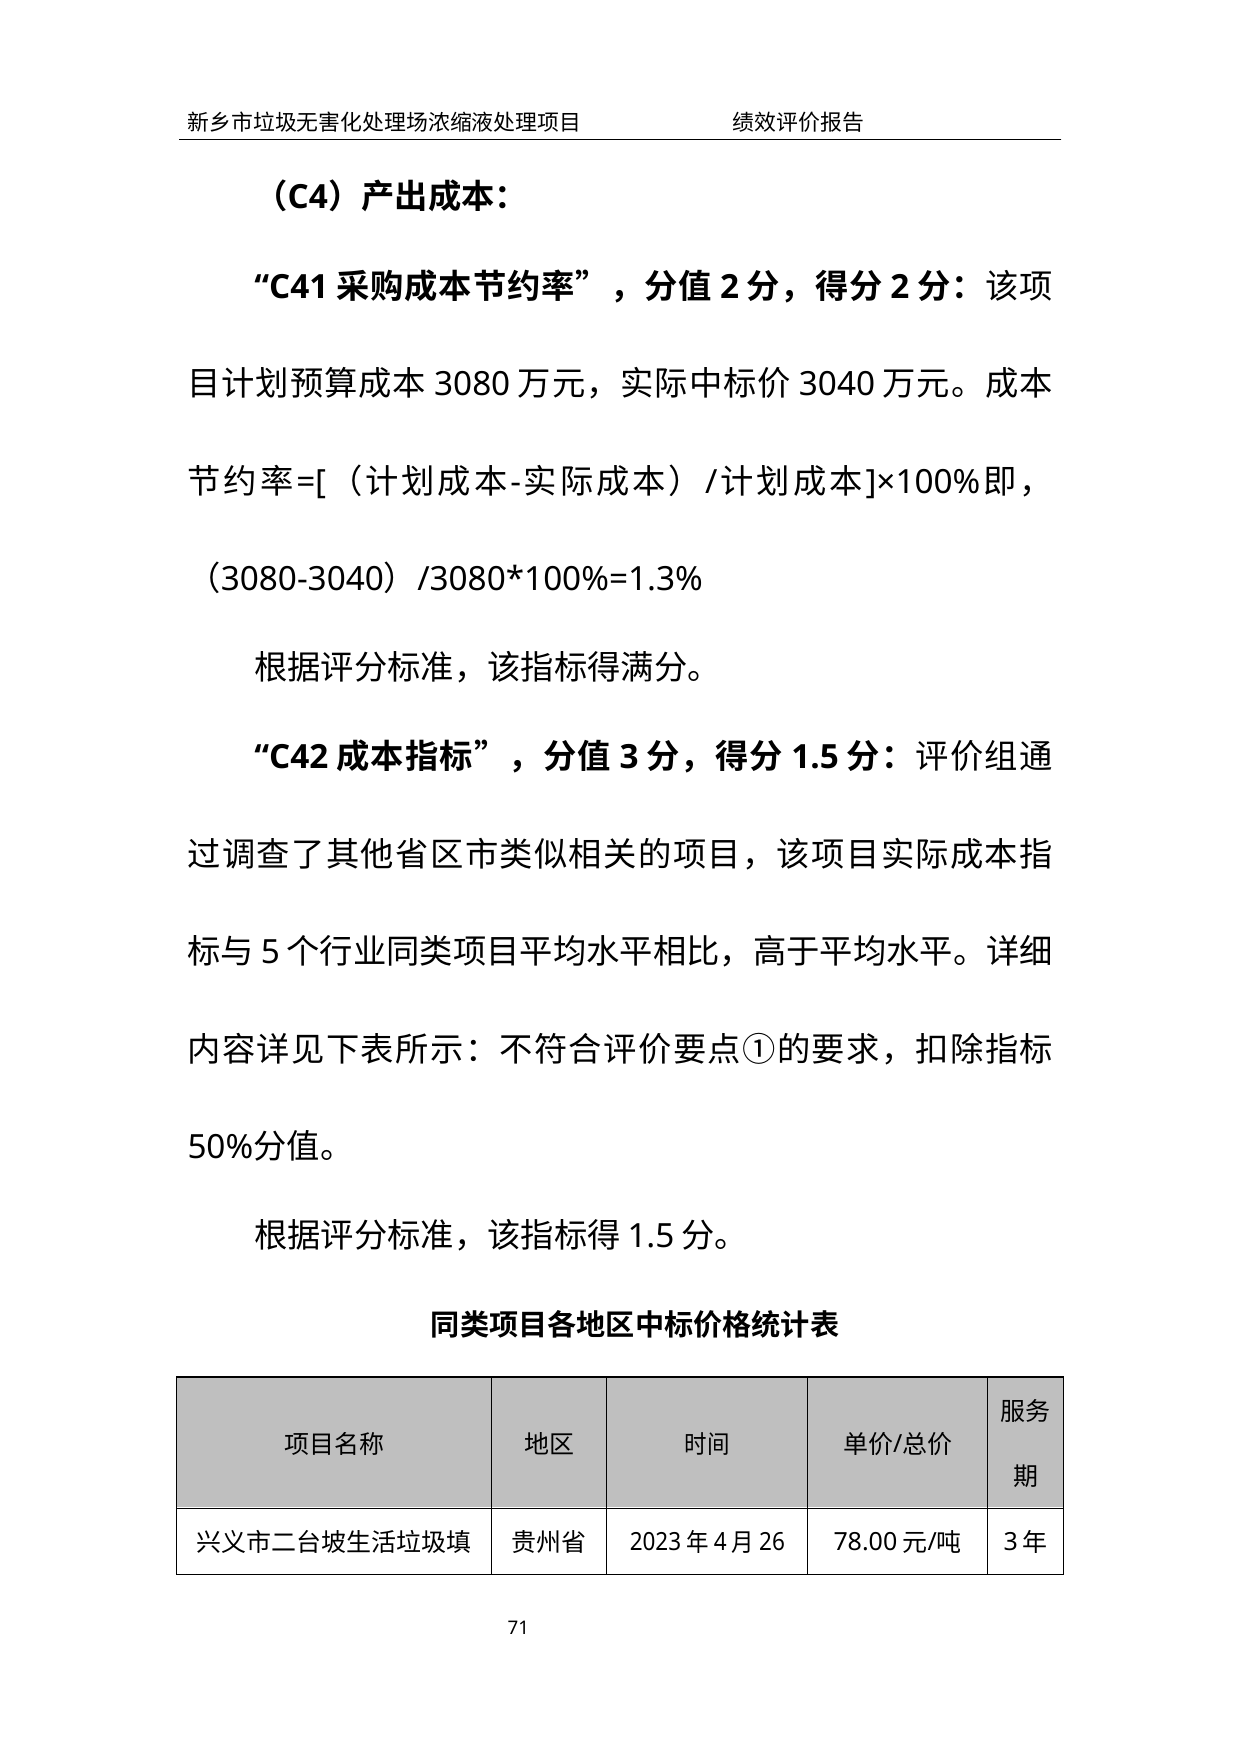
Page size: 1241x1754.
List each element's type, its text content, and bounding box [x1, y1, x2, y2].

table_cell 2023年4月26日 [607, 1509, 807, 1573]
text 根据评分标准，该指标得满分。 [187, 633, 1053, 698]
table_header 地区 [492, 1378, 606, 1507]
table_cell 贵州省 [492, 1509, 606, 1573]
text 同类项目各地区中标价格统计表 [187, 1290, 1053, 1355]
table_header 单价/总价 [808, 1378, 987, 1507]
table_header 服务期 [988, 1378, 1063, 1507]
table_cell 3年 [988, 1509, 1063, 1573]
text “C42成本指标”，分值3分，得分1.5分：评价组通过调查了其他省区市类似相关的项目，该项目实际成本指标与5个行业同类项目平均水平相比，高于平均水平。详细内容详见下表所示：不符合评价要点①的要求，扣除指标50%分值。 [187, 722, 1053, 1177]
table_header 项目名称 [177, 1378, 491, 1507]
table_header 时间 [607, 1378, 807, 1507]
table_cell 78.00元/吨 [808, 1509, 987, 1573]
table_cell 兴义市二台坡生活垃圾填埋场污水（渗滤液和浓缩液）处理运维服务 [177, 1509, 491, 1573]
text （C4）产出成本： [187, 162, 1053, 227]
text “C41采购成本节约率”，分值2分，得分2分：该项目计划预算成本3080万元，实际中标价3040万元。成本节约率=[（计划成本-实际成本）/计划成本]×100%即，（3080-3040）/3080*100%=1.3% [187, 251, 1053, 609]
text 根据评分标准，该指标得1.5分。 [187, 1201, 1053, 1266]
